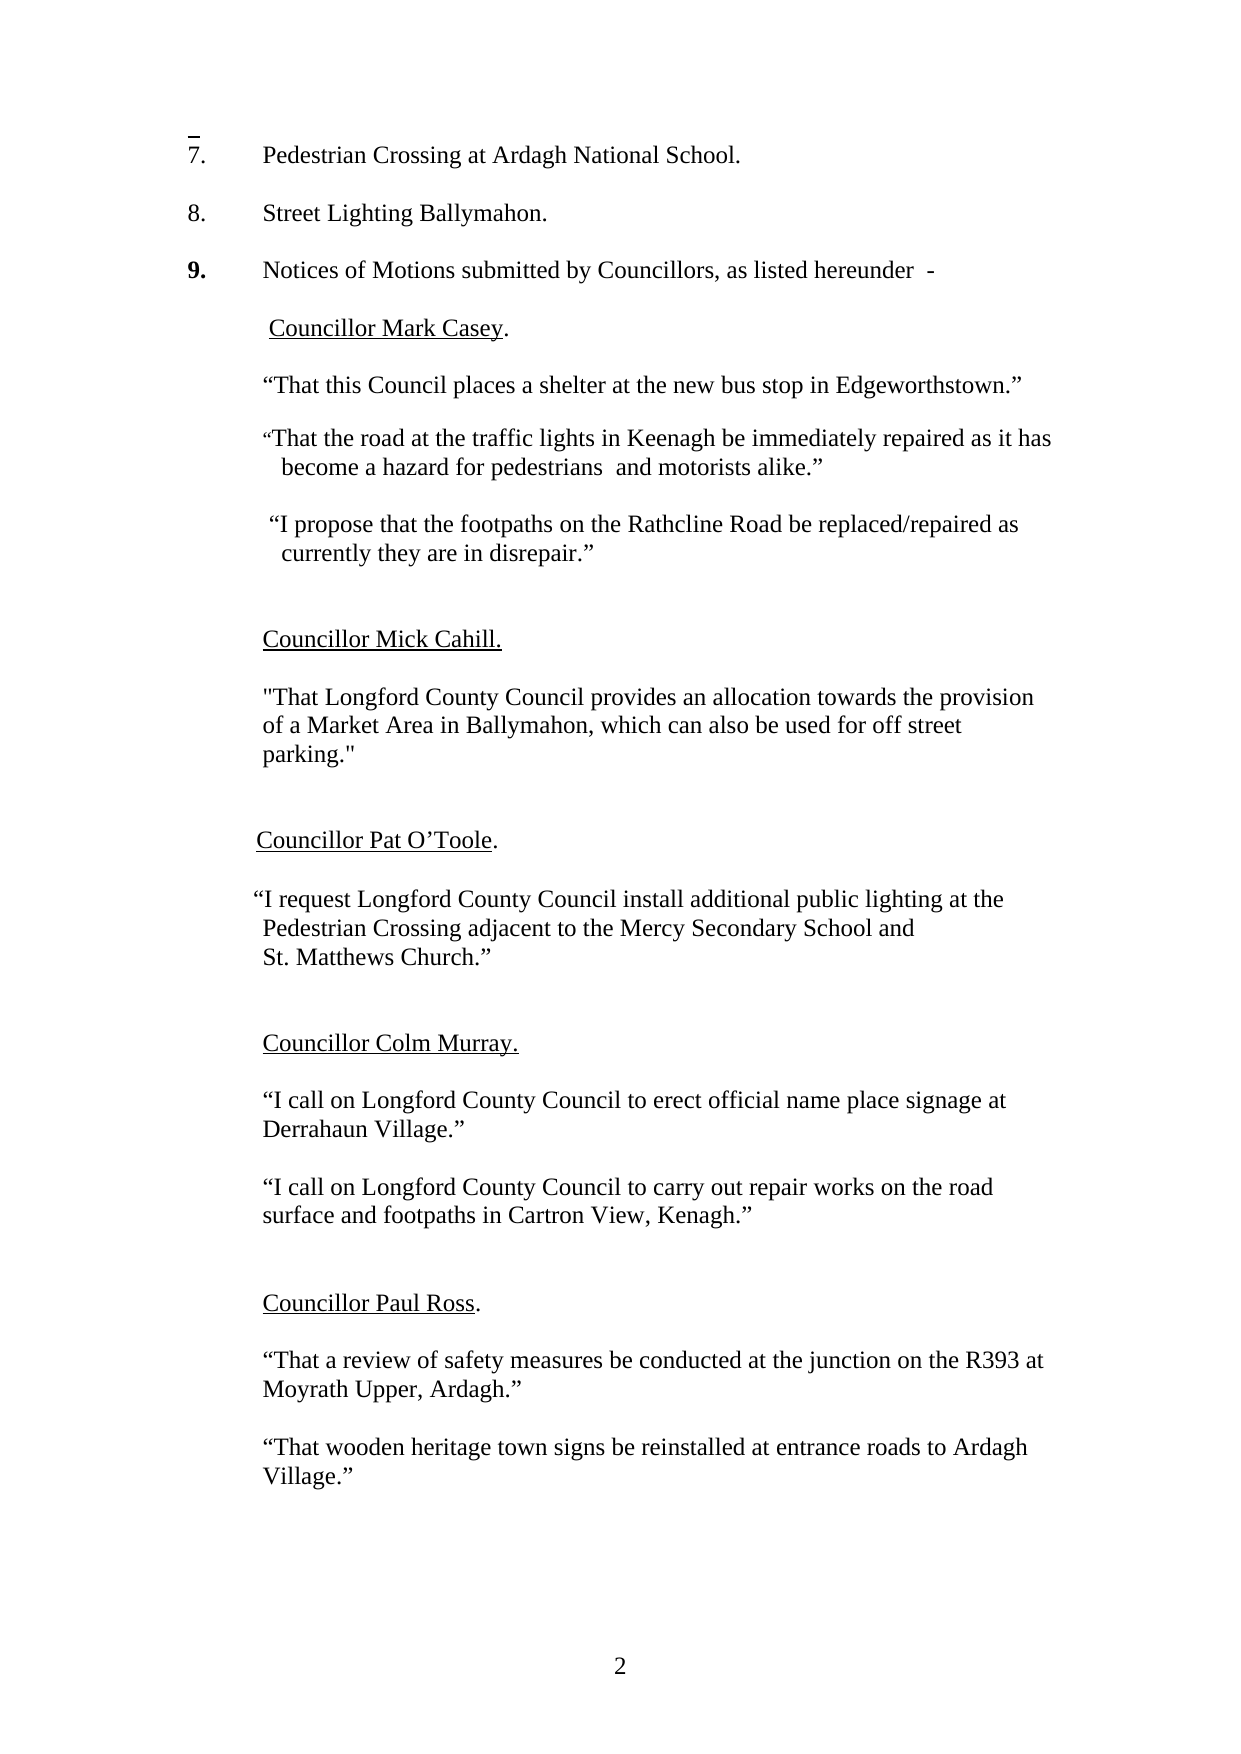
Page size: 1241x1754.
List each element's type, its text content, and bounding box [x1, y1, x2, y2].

text 7. Pedestrian Crossing at Ardagh National School. [187, 140, 1053, 169]
text “That a review of safety measures be conducted at the junction on the R393 at Moyrath Upper, Ardagh.” [187, 1346, 1053, 1403]
text St. Matthews Church.” [187, 942, 1053, 970]
list become a hazard for pedestrians and motorists alike.” [262, 452, 1053, 481]
text Councillor Paul Ross. [187, 1288, 1053, 1316]
text Councillor Mick Cahill. [187, 624, 1053, 653]
text “I call on Longford County Council to erect official name place signage at Derrahaun Village.” [187, 1085, 1053, 1143]
text “I propose that the footpaths on the Rathcline Road be replaced/repaired as currently they are in disrepair.” [187, 509, 1053, 567]
list “That the road at the traffic lights in Keenagh be immediately repaired as it has [262, 423, 1053, 452]
text “I request Longford County Council install additional public lighting at the Pedestrian Crossing adjacent to the Mercy Secondary School and [187, 884, 1053, 942]
text Councillor Colm Murray. [187, 1028, 1053, 1057]
text 9. Notices of Motions submitted by Councillors, as listed hereunder - [187, 255, 1053, 284]
text Councillor Pat O’Toole. [187, 826, 1053, 854]
text “That wooden heritage town signs be reinstalled at entrance roads to Ardagh Village.” [187, 1432, 1053, 1490]
text Councillor Mark Casey. [187, 313, 1053, 341]
text "That Longford County Council provides an allocation towards the provision of a Market Area in Ballymahon, which can also be used for off street parking." [187, 682, 1053, 768]
text 8. Street Lighting Ballymahon. [187, 198, 1053, 226]
text “I call on Longford County Council to carry out repair works on the road surface and footpaths in Cartron View, Kenagh.” [187, 1172, 1053, 1229]
text “That this Council places a shelter at the new bus stop in Edgeworthstown.” [187, 370, 1053, 399]
